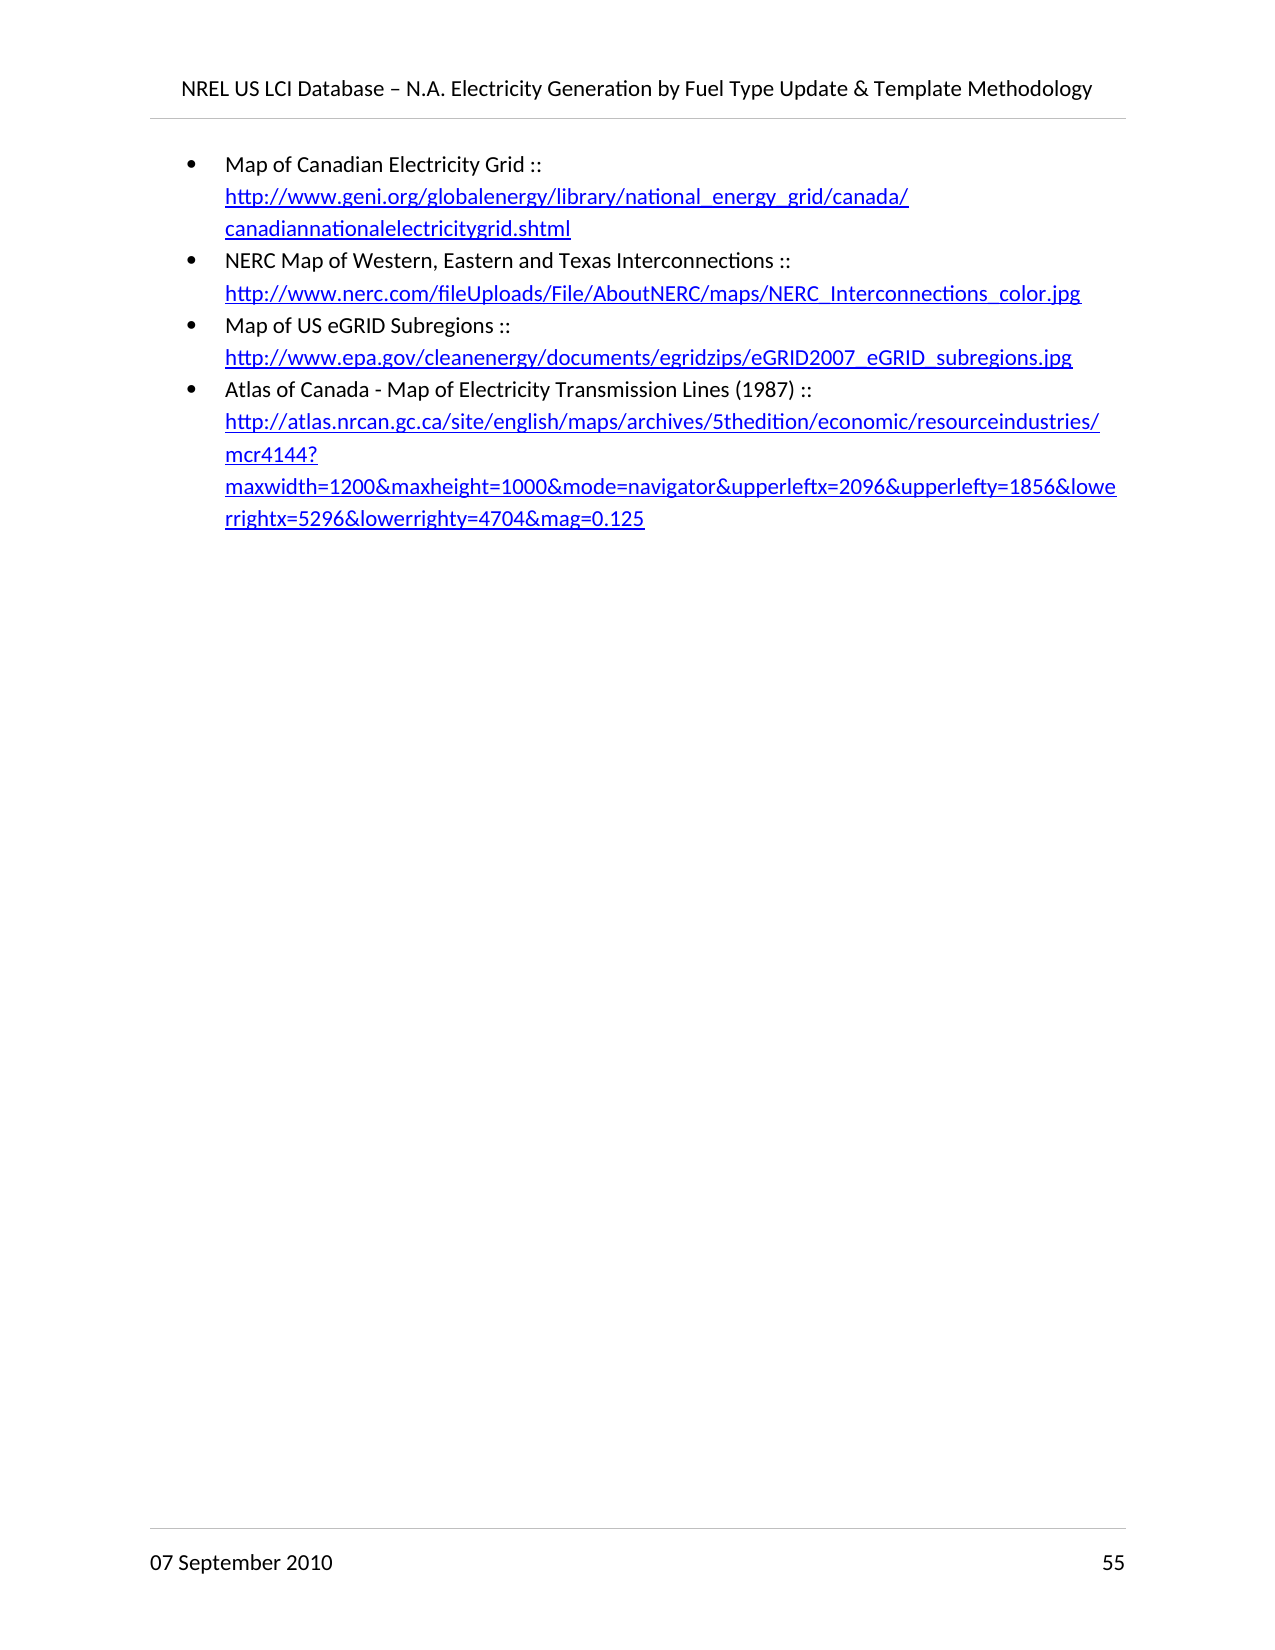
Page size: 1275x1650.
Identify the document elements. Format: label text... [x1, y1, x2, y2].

list Map of Canadian Electricity Grid :: http://www.geni.org/globalenergy/library/national_energy_grid/canada/canadiannationalelectricitygrid.shtml [187, 150, 1125, 242]
list Atlas of Canada - Map of Electricity Transmission Lines (1987) :: http://atlas.nrcan.gc.ca/site/english/maps/archives/5thedition/economic/resourceindustries/mcr4144?maxwidth=1200&maxheight=1000&mode=navigator&upperleftx=2096&upperlefty=1856&lowerrightx=5296&lowerrighty=4704&mag=0.125 [187, 375, 1125, 532]
list Map of US eGRID Subregions :: http://www.epa.gov/cleanenergy/documents/egridzips/eGRID2007_eGRID_subregions.jpg [187, 311, 1125, 371]
list NERC Map of Western, Eastern and Texas Interconnections :: http://www.nerc.com/fileUploads/File/AboutNERC/maps/NERC_Interconnections_color.jpg [187, 247, 1125, 307]
